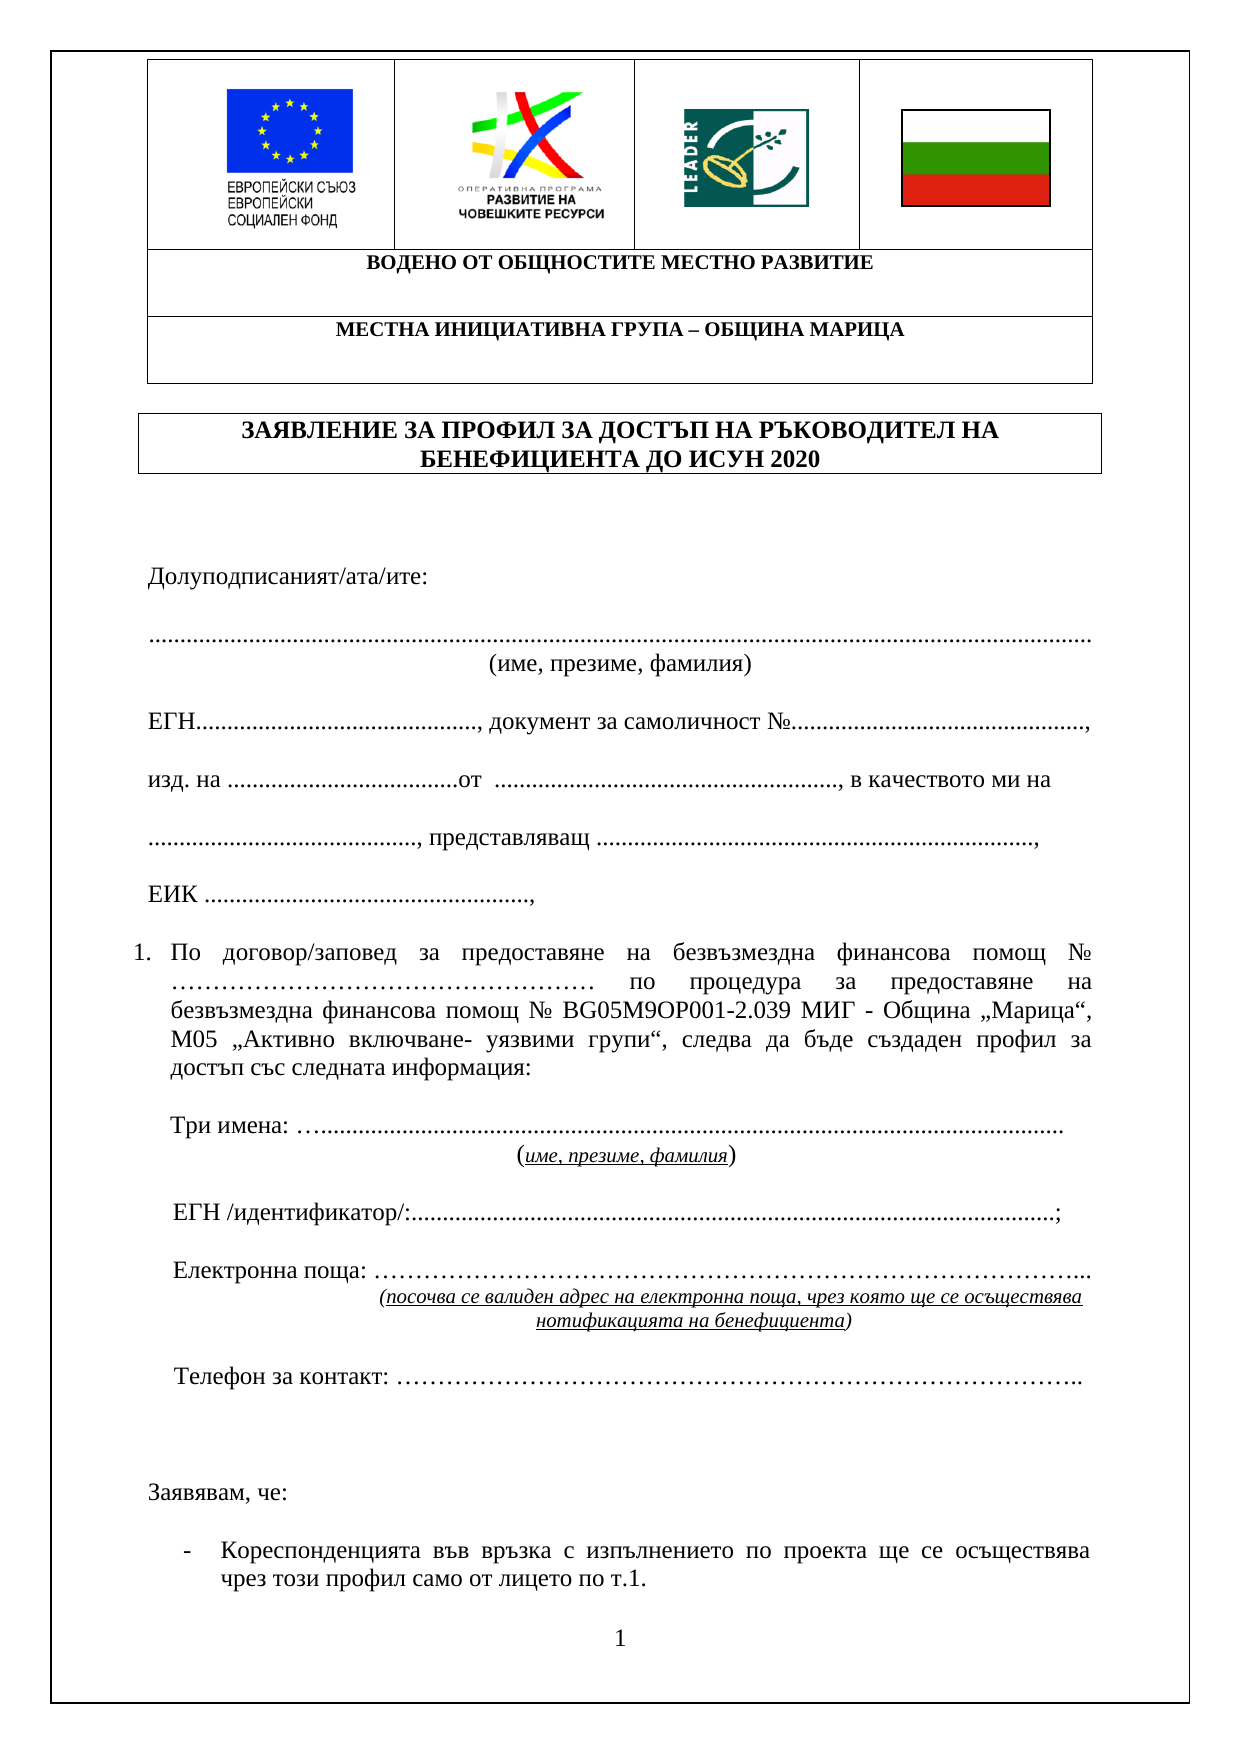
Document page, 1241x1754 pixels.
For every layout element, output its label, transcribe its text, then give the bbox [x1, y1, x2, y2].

picture [433, 73, 621, 233]
text Електронна поща: …………………………………………………………………………... [148, 1255, 1093, 1284]
picture [217, 60, 394, 246]
text Долуподписаният/ата/ите: [148, 561, 1093, 590]
text ЗАЯВЛЕНИЕ ЗА ПРОФИЛ ЗА ДОСТЪП НА РЪКОВОДИТЕЛ НА БЕНЕФИЦИЕНТА ДО ИСУН 2020 [139, 414, 1101, 473]
text (посочва се валиден адрес на електронна поща, чрез която ще се осъществява нотификацията на бенефициента) [295, 1284, 1093, 1332]
text ЕГН............................................., документ за самоличност №..............................................., [148, 706, 1093, 734]
picture [684, 109, 810, 207]
text ЕГН /идентификатор/:.......................................................................................................; [148, 1197, 1093, 1226]
text Телефон за контакт: ……………………………………………………………………….. [148, 1361, 1093, 1390]
text ....................................................................................................................................................... (име, презиме, фамилия) [148, 619, 1093, 677]
list Кореспонденцията във връзка с изпълнението по проекта ще се осъществява чрез този профил само от лицето по т.1. [183, 1535, 1091, 1592]
text Три имена: …....................................................................................................................... [170, 1110, 1093, 1139]
text ..........................................., представляващ ......................................................................, [148, 822, 1093, 850]
text Заявявам, че: [148, 1477, 1091, 1506]
text ЕИК ...................................................., [148, 879, 1093, 908]
text изд. на .....................................от ......................................................., в качеството ми на [148, 764, 1093, 792]
list По договор/заповед за предоставяне на безвъзмездна финансова помощ № …………………………………………… по процедура за предоставяне на безвъзмездна финансова помощ № BG05M9OP001-2.039 МИГ - Община „Марица“, М05 „Активно включване- уязвими групи“, следва да бъде създаден профил за достъп със следната информация: [133, 937, 1093, 1081]
text (име, презиме, фамилия) [465, 1139, 1093, 1168]
